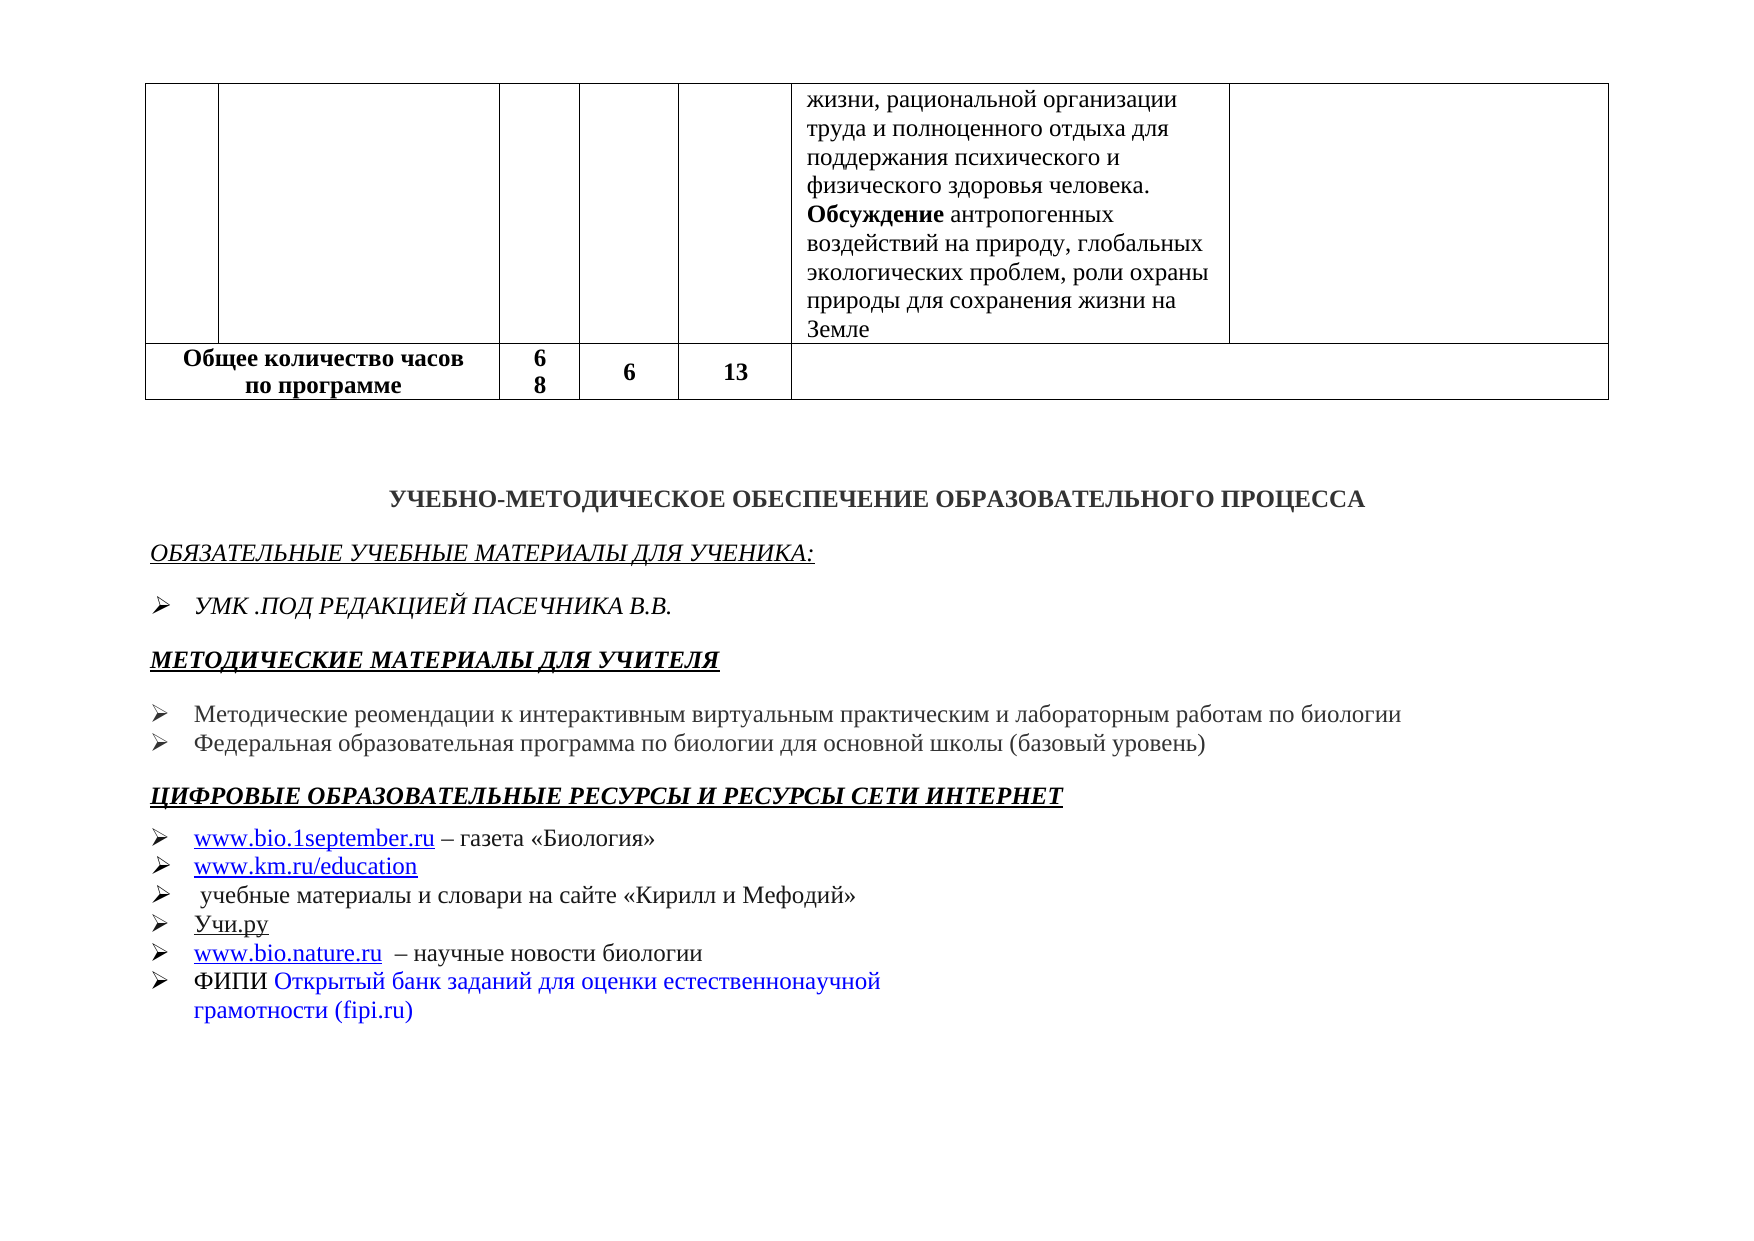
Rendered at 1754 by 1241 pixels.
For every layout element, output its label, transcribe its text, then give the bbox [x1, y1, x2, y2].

table_cell 0 [679, 84, 791, 343]
text ЦИФРОВЫЕ ОБРАЗОВАТЕЛЬНЫЕ РЕСУРСЫ И РЕСУРСЫ СЕТИ ИНТЕРНЕТ [150, 781, 1604, 810]
list Учи.ру [150, 909, 1604, 938]
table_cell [792, 84, 1229, 343]
table_cell 6 [580, 344, 678, 399]
table_cell 13 [679, 344, 791, 399]
list учебные материалы и словари на сайте «Кирилл и Мефодий» [150, 880, 1604, 909]
text ОБЯЗАТЕЛЬНЫЕ УЧЕБНЫЕ МАТЕРИАЛЫ ДЛЯ УЧЕНИКА: [150, 538, 1604, 566]
text ​‌‌​МЕТОДИЧЕСКИЕ МАТЕРИАЛЫ ДЛЯ УЧИТЕЛЯ [150, 645, 1604, 674]
table_cell [792, 344, 1608, 399]
table_cell Общее количество часов по программе [146, 344, 499, 399]
list ​‌‌​Методические реомендации к интерактивным виртуальным практическим и лабораторным работам по биологии [150, 699, 1604, 728]
list www.km.ru/education [150, 851, 1604, 880]
table_cell 68 [500, 344, 579, 399]
list ​www.bio.1september.ru – газета «Биология» [150, 823, 1604, 851]
text УЧЕБНО-МЕТОДИЧЕСКОЕ ОБЕСПЕЧЕНИЕ ОБРАЗОВАТЕЛЬНОГО ПРОЦЕССА [150, 484, 1604, 513]
table_cell 1 [500, 84, 579, 343]
list Федеральная образовательная программа по биологии для основной школы (базовый уровень) [150, 728, 1604, 756]
table_cell 1 [580, 84, 678, 343]
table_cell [219, 84, 499, 343]
list www.bio.nature.ru – научные новости биологии [150, 938, 1604, 966]
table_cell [1230, 84, 1608, 343]
list ФИПИ Открытый банк заданий для оценки естественнонаучной грамотности (fipi.ru) [150, 966, 1604, 1024]
list УМК .под редакцией Пасечника в.в. [150, 591, 1604, 620]
table_cell [146, 84, 218, 343]
